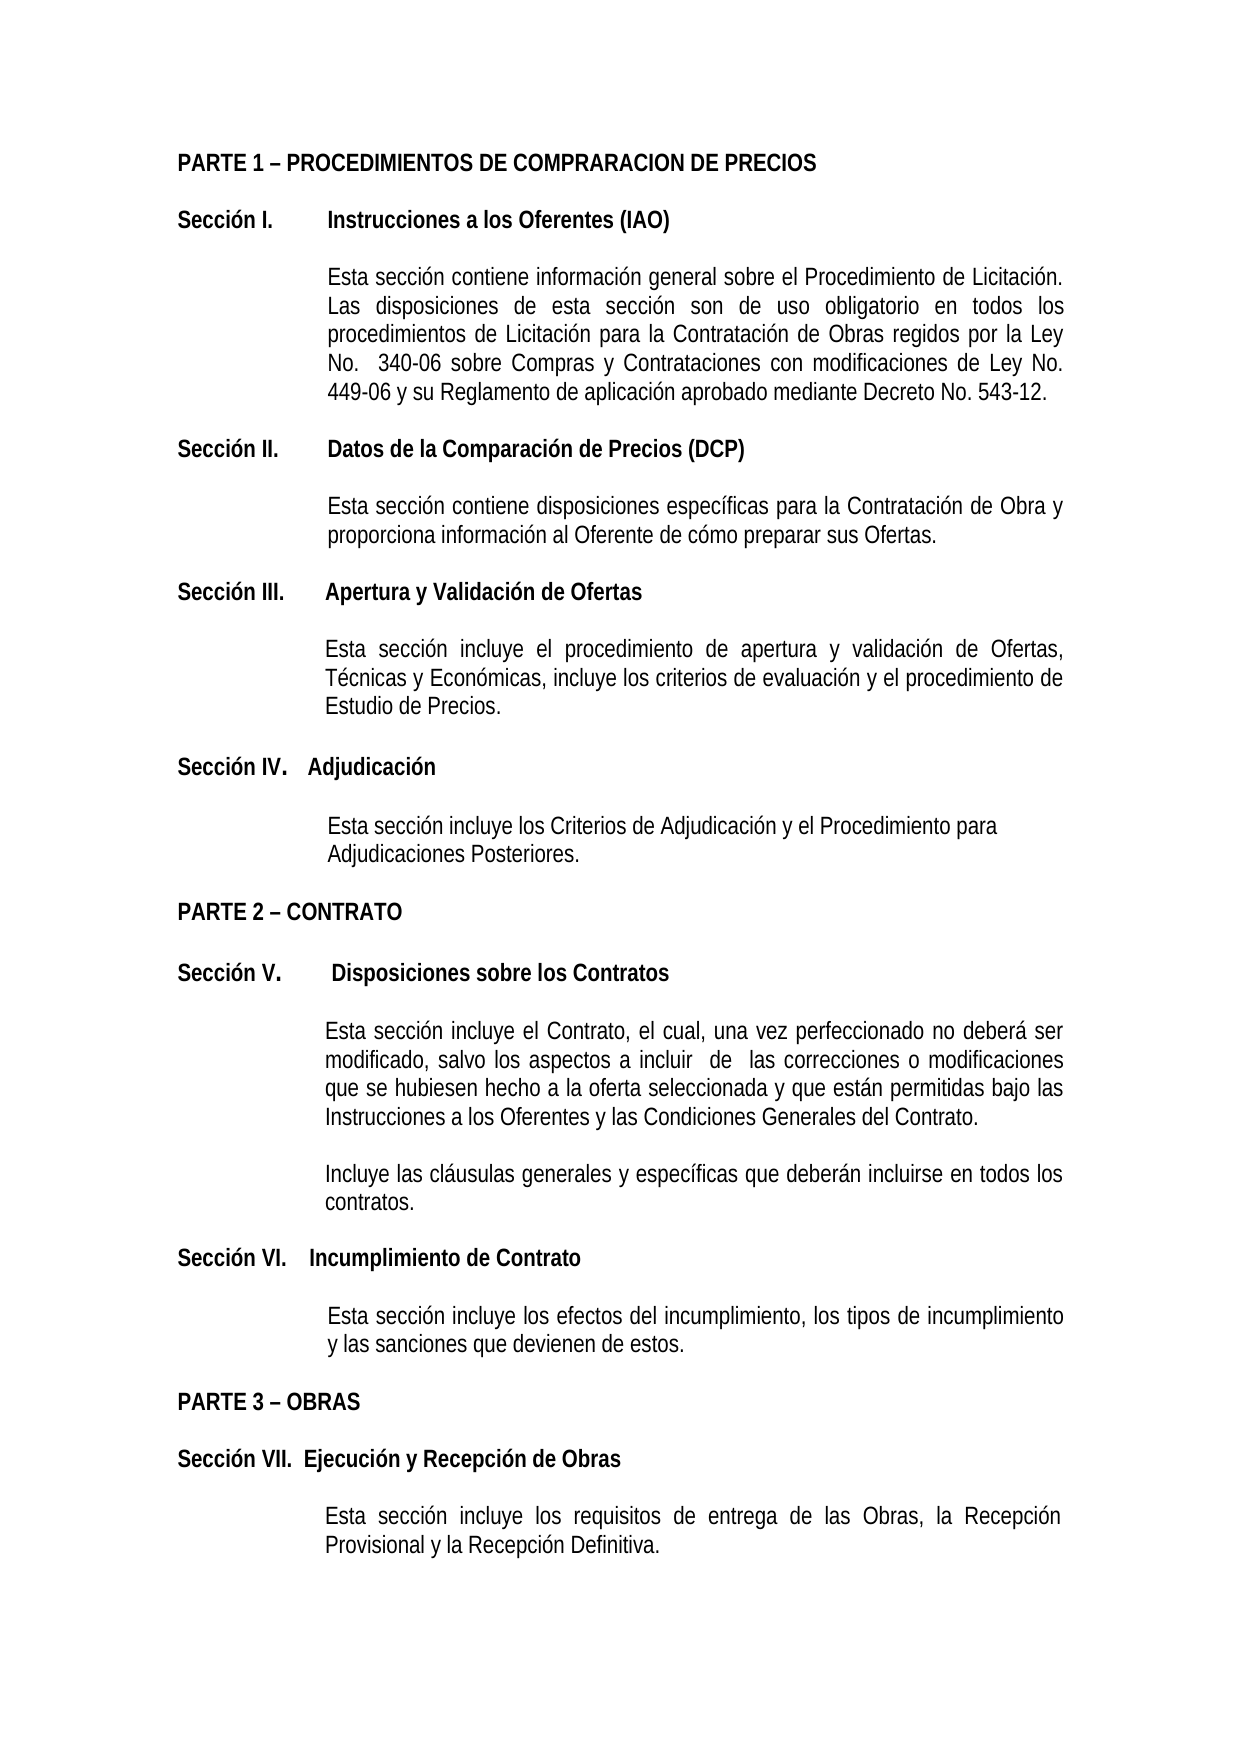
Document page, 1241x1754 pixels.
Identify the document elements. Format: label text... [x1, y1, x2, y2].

text Esta sección incluye los Criterios de Adjudicación y el Procedimiento para Adjudicaciones Posteriores. [177, 811, 1065, 868]
text Esta sección contiene disposiciones específicas para la Contratación de Obra y proporciona información al Oferente de cómo preparar sus Ofertas. [327, 491, 1065, 549]
text Esta sección contiene información general sobre el Procedimiento de Licitación. Las disposiciones de esta sección son de uso obligatorio en todos los procedimientos de Licitación para la Contratación de Obras regidos por la Ley No. 340-06 sobre Compras y Contrataciones con modificaciones de Ley No. 449-06 y su Reglamento de aplicación aprobado mediante Decreto No. 543-12. [177, 262, 1065, 405]
text Sección VI. Incumplimiento de Contrato [177, 1243, 1065, 1272]
text Sección VII. Ejecución y Recepción de Obras [177, 1444, 1063, 1472]
text Sección V. Disposiciones sobre los Contratos [177, 954, 1065, 987]
text Sección III. Apertura y Validación de Ofertas [177, 577, 1065, 606]
text Sección II. Datos de la Comparación de Precios (DCP) [177, 434, 1065, 463]
text Esta sección incluye los requisitos de entrega de las Obras, la Recepción Provisional y la Recepción Definitiva. [325, 1501, 1063, 1558]
text Incluye las cláusulas generales y específicas que deberán incluirse en todos los contratos. [325, 1158, 1065, 1216]
text Sección I. Instrucciones a los Oferentes (IAO) [177, 205, 1065, 233]
text Esta sección incluye el Contrato, el cual, una vez perfeccionado no deberá ser modificado, salvo los aspectos a incluir de las correcciones o modificaciones que se hubiesen hecho a la oferta seleccionada y que están permitidas bajo las Instrucciones a los Oferentes y las Condiciones Generales del Contrato. [325, 1016, 1065, 1131]
text Esta sección incluye los efectos del incumplimiento, los tipos de incumplimiento y las sanciones que devienen de estos. [177, 1301, 1065, 1358]
text Sección IV. Adjudicación [177, 748, 1065, 782]
text PARTE 1 – PROCEDIMIENTOS DE COMPRARACION DE PRECIOS [177, 148, 1065, 176]
text Esta sección incluye el procedimiento de apertura y validación de Ofertas, Técnicas y Económicas, incluye los criterios de evaluación y el procedimiento de Estudio de Precios. [325, 634, 1065, 720]
text PARTE 3 – OBRAS [177, 1387, 1065, 1415]
text PARTE 2 – CONTRATO [177, 897, 1065, 925]
